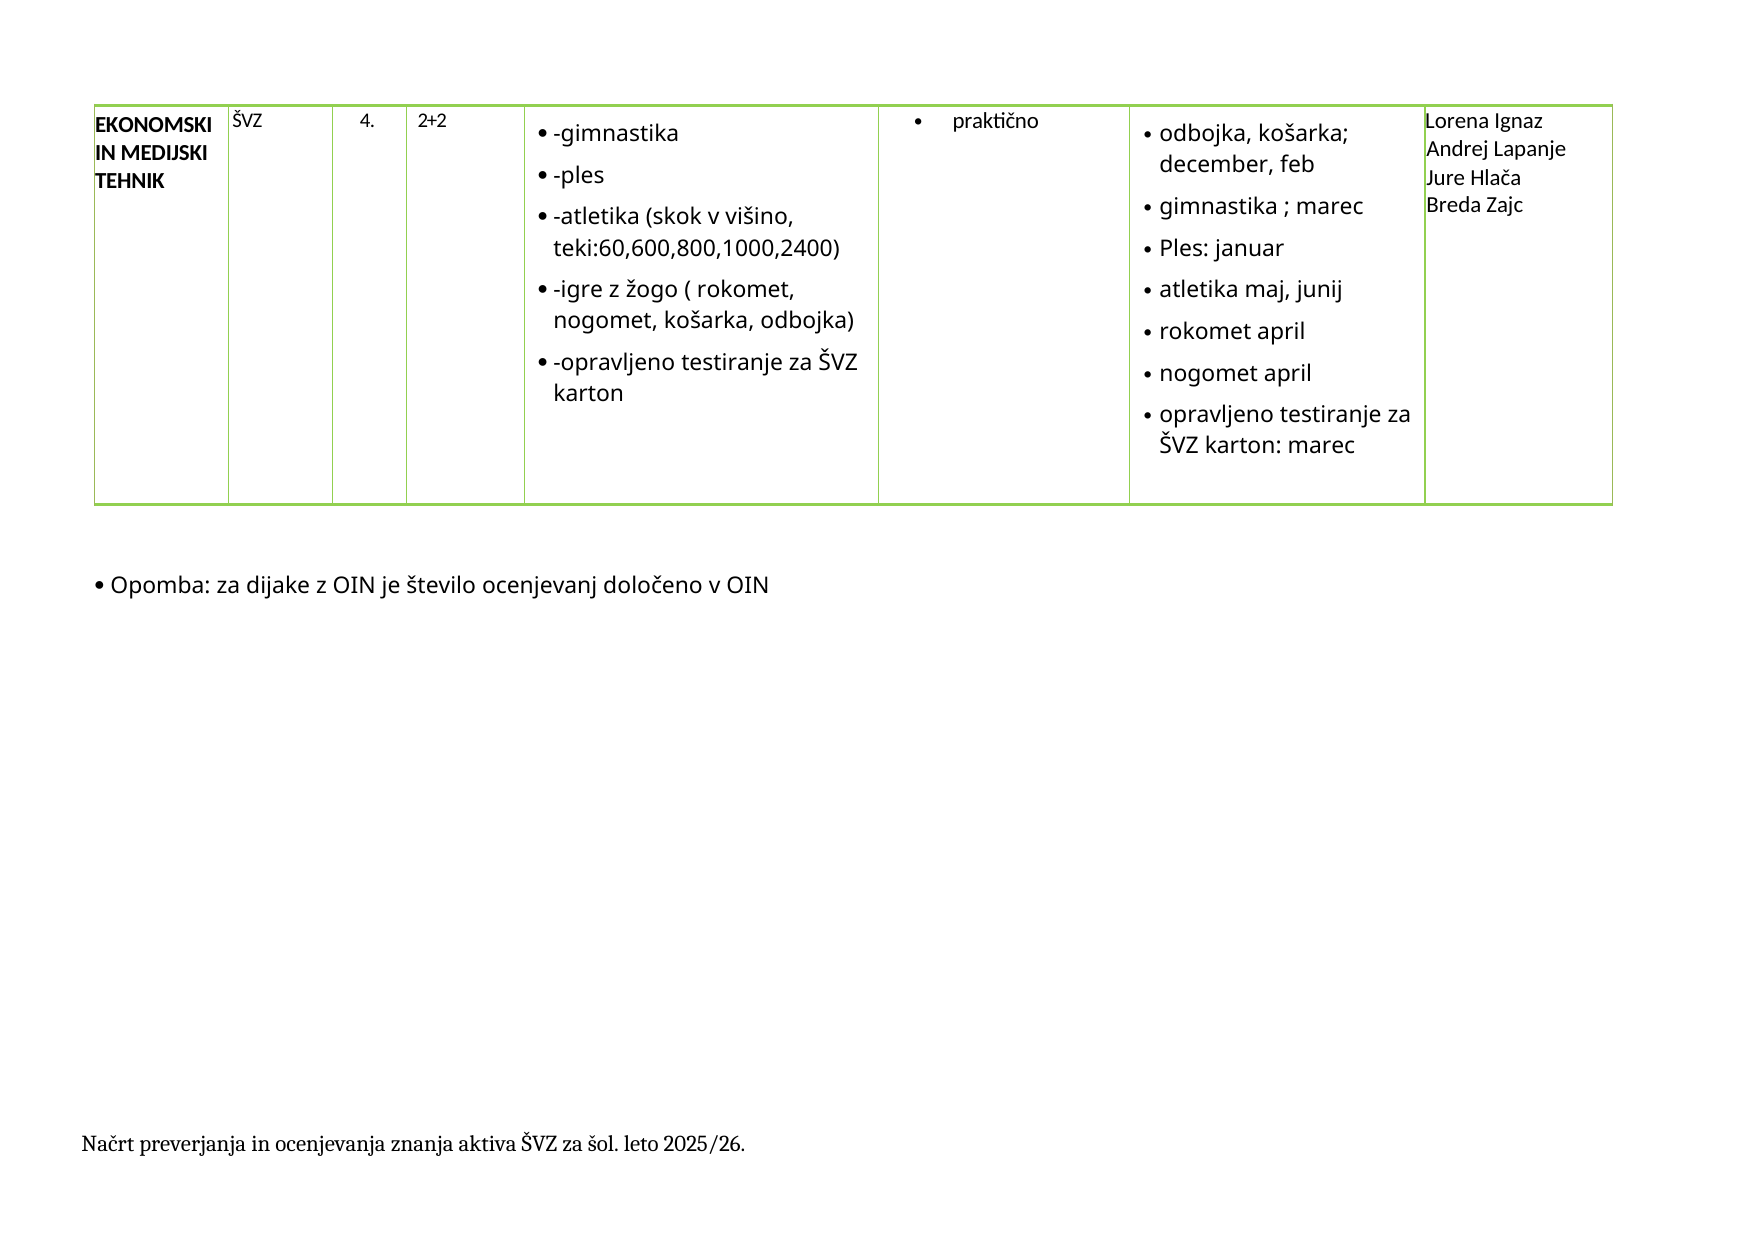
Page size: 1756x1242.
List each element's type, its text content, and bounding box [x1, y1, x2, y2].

table_cell 4. [333, 107, 406, 502]
table_cell Lorena Ignaz Andrej Lapanje Jure Hlača Breda Zajc [1426, 107, 1612, 502]
table_cell praktično [879, 107, 1129, 502]
table_cell -gimnastika -ples -atletika (skok v višino, teki:60,600,800,1000,2400) -igre z žogo ( rokomet, nogomet, košarka, odbojka) -opravljeno testiranje za ŠVZ karton [525, 107, 878, 502]
table_cell odbojka, košarka; december, feb gimnastika ; marec Ples: januar atletika maj, junij rokomet april nogomet april opravljeno testiranje za ŠVZ karton: marec [1130, 107, 1424, 502]
table_cell ŠVZ [229, 107, 332, 502]
table_cell EKONOMSKI IN MEDIJSKI TEHNIK [95, 107, 228, 502]
table_cell 2+2 [407, 107, 524, 502]
list Opomba: za dijake z OIN je število ocenjevanj določeno v OIN [95, 569, 1705, 600]
